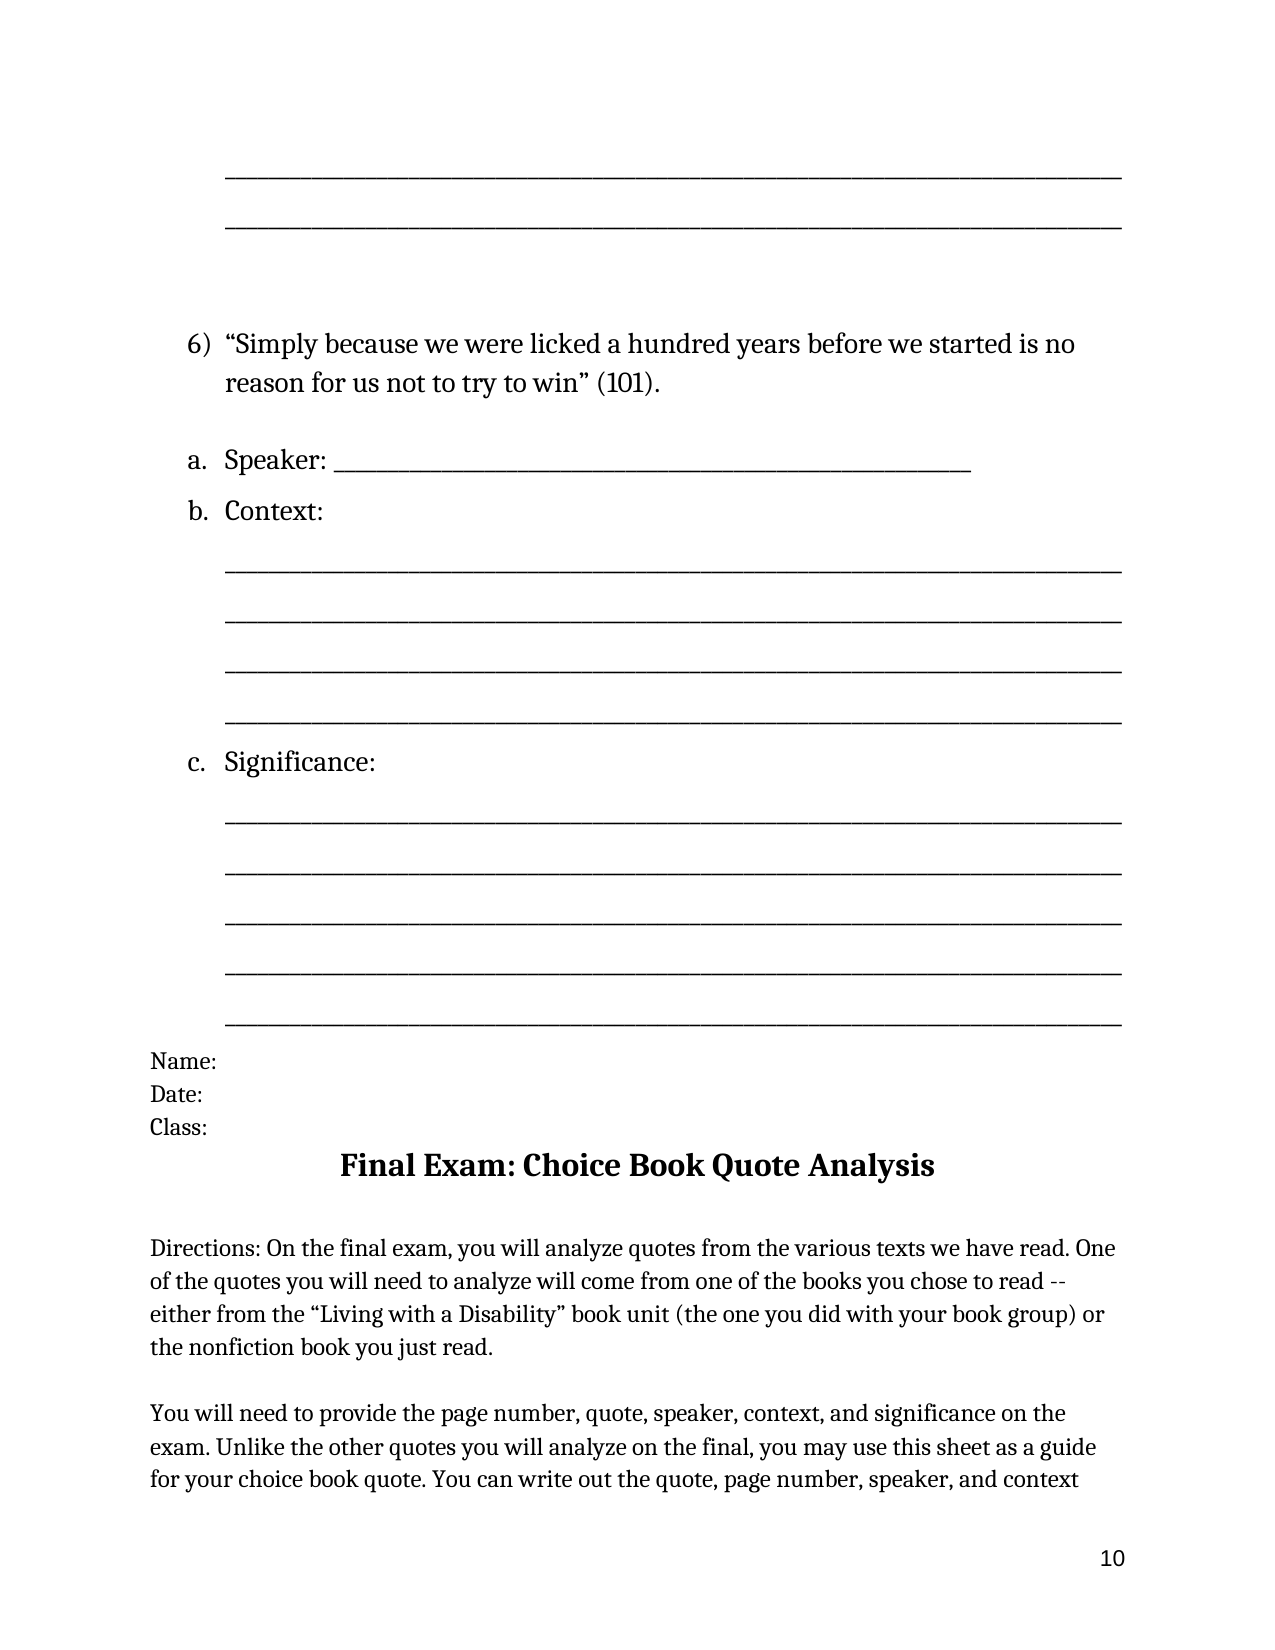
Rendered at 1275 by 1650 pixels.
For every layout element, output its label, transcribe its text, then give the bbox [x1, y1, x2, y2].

text Date: [150, 1080, 1125, 1109]
text Name: [150, 1047, 1125, 1076]
list “Simply because we were licked a hundred years before we started is no reason for us not to try to win” (101). [187, 328, 1125, 400]
text Class: [150, 1113, 1125, 1142]
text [150, 1399, 1125, 1494]
text Directions: On the final exam, you will analyze quotes from the various texts we have read. One of the quotes you will need to analyze will come from one of the books you chose to read -- either from the “Living with a Disability” book unit (the one you did with your book group) or the nonfiction book you just read. [150, 1234, 1125, 1362]
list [187, 150, 1125, 234]
list Speaker: ___________________________________________________________ [187, 443, 1125, 477]
text Final Exam: Choice Book Quote Analysis [150, 1146, 1125, 1184]
